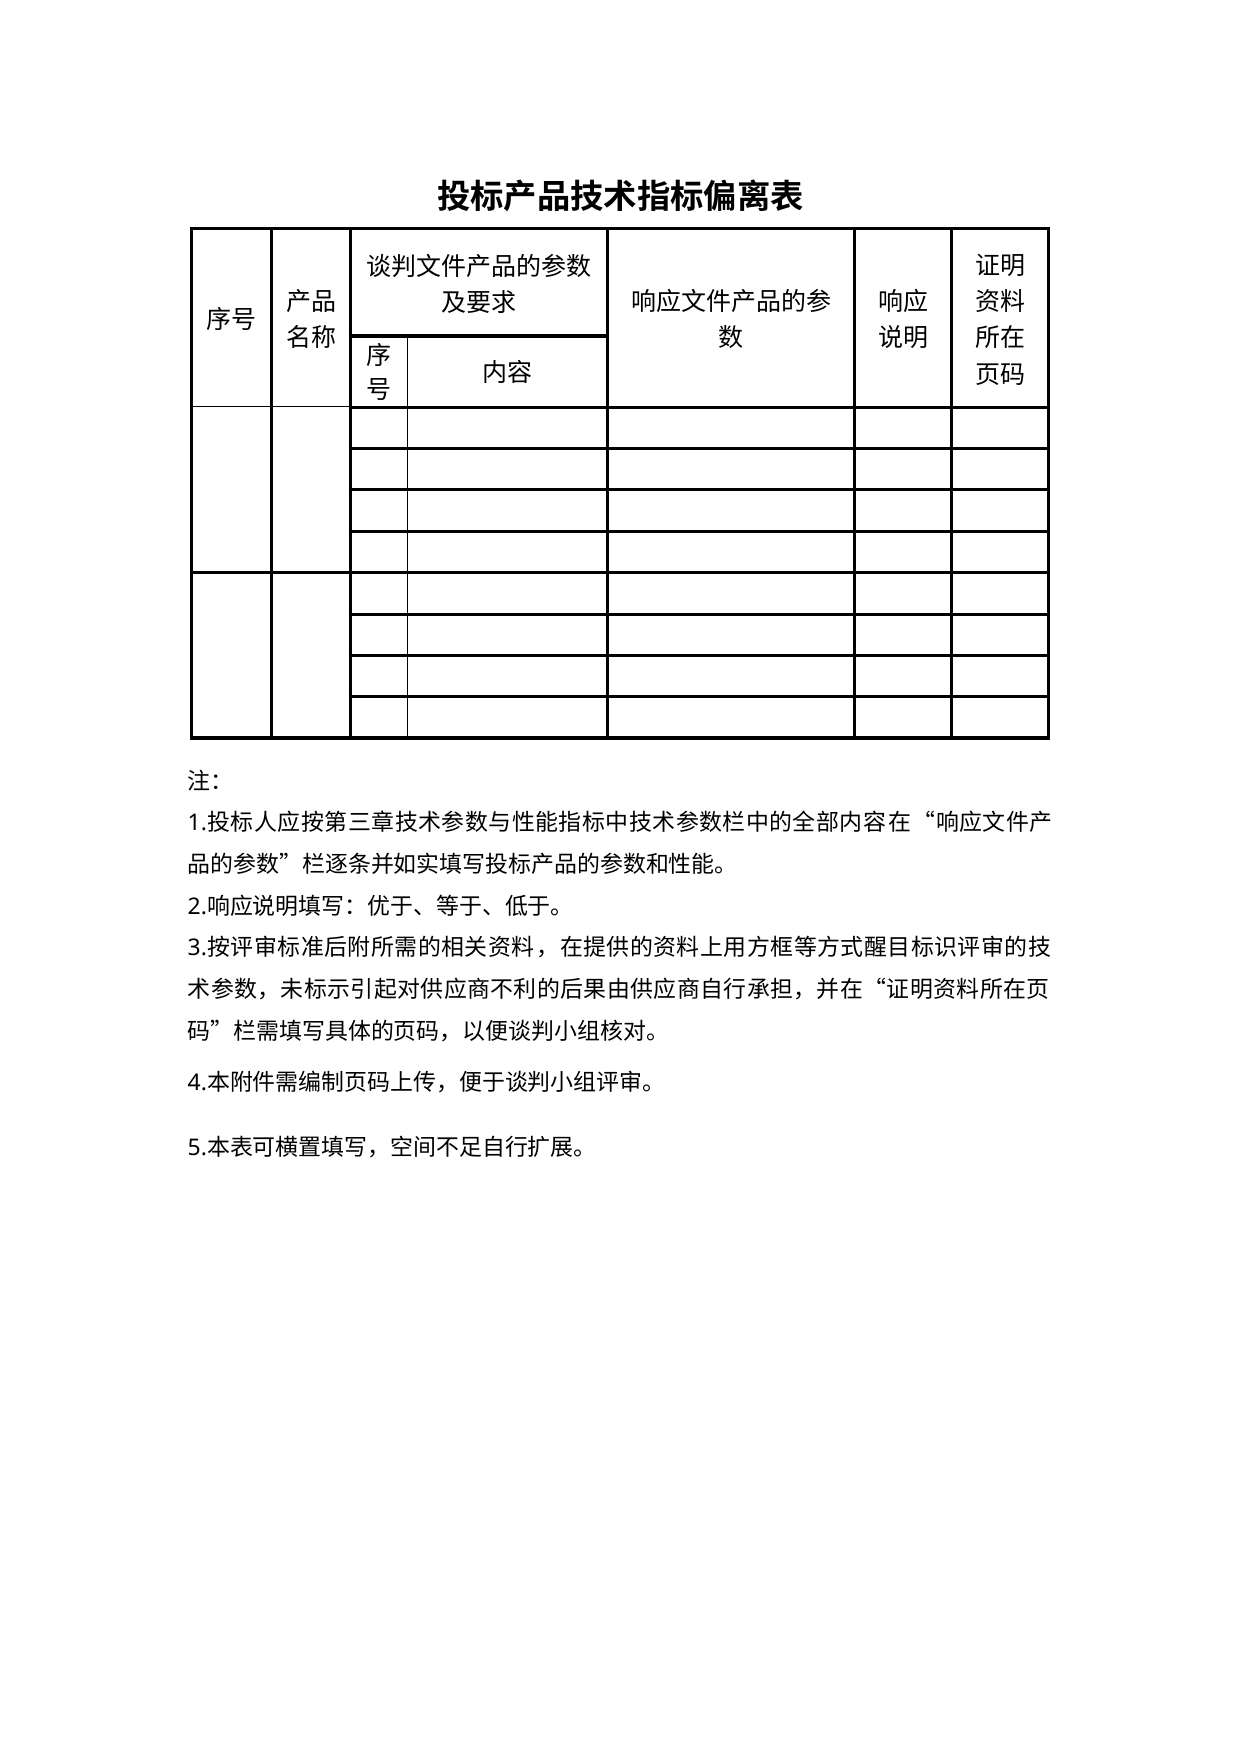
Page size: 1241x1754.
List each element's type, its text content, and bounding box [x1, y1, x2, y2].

table_cell [352, 409, 407, 447]
table_cell [273, 574, 349, 736]
table_header 谈判文件产品的参数及要求 [352, 230, 606, 334]
table_cell [408, 533, 606, 571]
table_cell 内容 [408, 338, 606, 406]
table_cell [408, 657, 606, 695]
table_cell [609, 698, 853, 736]
table_cell [856, 533, 950, 571]
list 3.按评审标准后附所需的相关资料，在提供的资料上用方框等方式醒目标识评审的技术参数，未标示引起对供应商不利的后果由供应商自行承担，并在“证明资料所在页码”栏需填写具体的页码，以便谈判小组核对。 [187, 922, 1053, 1047]
table_cell [408, 450, 606, 488]
table_cell [352, 616, 407, 654]
list 1.投标人应按第三章技术参数与性能指标中技术参数栏中的全部内容在“响应文件产品的参数”栏逐条并如实填写投标产品的参数和性能。 [187, 797, 1053, 881]
table_cell [273, 407, 349, 571]
text 5.本表可横置填写，空间不足自行扩展。 [187, 1112, 1053, 1177]
table_cell [856, 491, 950, 530]
table_cell [352, 698, 407, 736]
table_cell [609, 574, 853, 612]
table_header 响应文件产品的参数 [609, 230, 853, 406]
table_cell [856, 657, 950, 695]
table_cell [609, 533, 853, 571]
table_cell [953, 657, 1047, 695]
table_cell [953, 450, 1047, 488]
table_cell [408, 574, 606, 612]
table_header 响应 说明 [856, 230, 950, 406]
text 4.本附件需编制页码上传，便于谈判小组评审。 [187, 1047, 1053, 1112]
table_header 产品 名称 [273, 230, 349, 406]
table_cell [609, 657, 853, 695]
table_cell [856, 409, 950, 447]
table_cell [193, 574, 270, 736]
table_cell [953, 533, 1047, 571]
table_cell [609, 491, 853, 530]
table_cell [953, 409, 1047, 447]
table_cell [352, 450, 407, 488]
table_cell [609, 409, 853, 447]
table_cell [408, 409, 606, 447]
table_cell [352, 533, 407, 571]
table_cell [193, 407, 270, 571]
table_cell [408, 491, 606, 530]
table_cell [953, 574, 1047, 612]
table_cell [408, 616, 606, 654]
table_cell [856, 616, 950, 654]
table_header 证明资料所在页码 [953, 230, 1047, 406]
table_cell [609, 616, 853, 654]
table_cell 序号 [352, 338, 407, 406]
list 2.响应说明填写：优于、等于、低于。 [187, 881, 1053, 922]
table_cell [856, 450, 950, 488]
table_cell [352, 491, 407, 530]
table_cell [856, 574, 950, 612]
table_cell [352, 657, 407, 695]
table_cell [352, 574, 407, 612]
list 注： [187, 756, 1053, 797]
table_cell [953, 698, 1047, 736]
table_cell [408, 698, 606, 736]
table_header 序号 [193, 230, 270, 406]
table_cell [856, 698, 950, 736]
table_cell [609, 450, 853, 488]
table_cell [953, 491, 1047, 530]
text 投标产品技术指标偏离表 [187, 162, 1053, 227]
table_cell [953, 616, 1047, 654]
